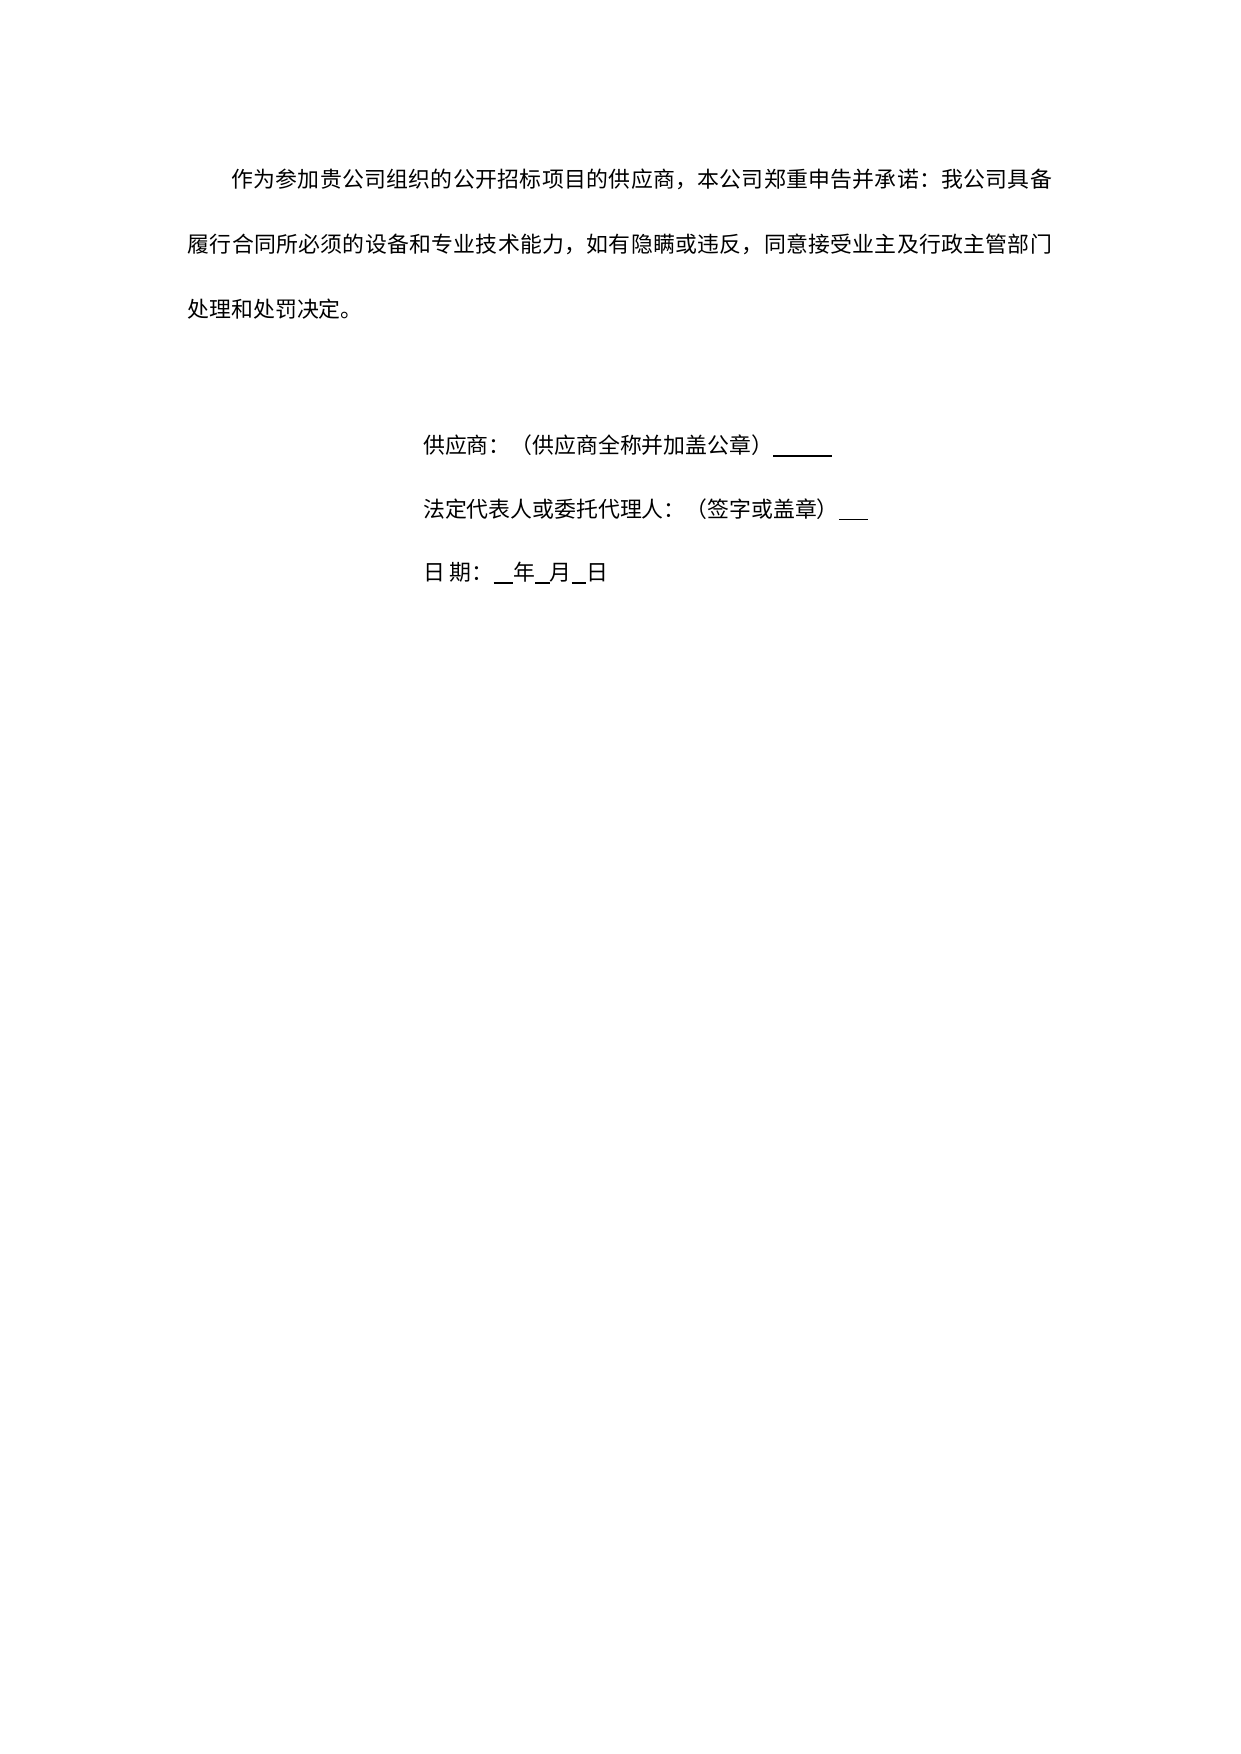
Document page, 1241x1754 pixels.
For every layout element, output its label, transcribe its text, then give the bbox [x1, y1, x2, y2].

text 法定代表人或委托代理人：（签字或盖章） [187, 492, 1053, 523]
text 作为参加贵公司组织的公开招标项目的供应商，本公司郑重申告并承诺：我公司具备履行合同所必须的设备和专业技术能力，如有隐瞒或违反，同意接受业主及行政主管部门处理和处罚决定。 [187, 162, 1053, 324]
text 日 期： 年 月 日 [187, 555, 1053, 587]
text 供应商：（供应商全称并加盖公章） [187, 428, 1053, 460]
